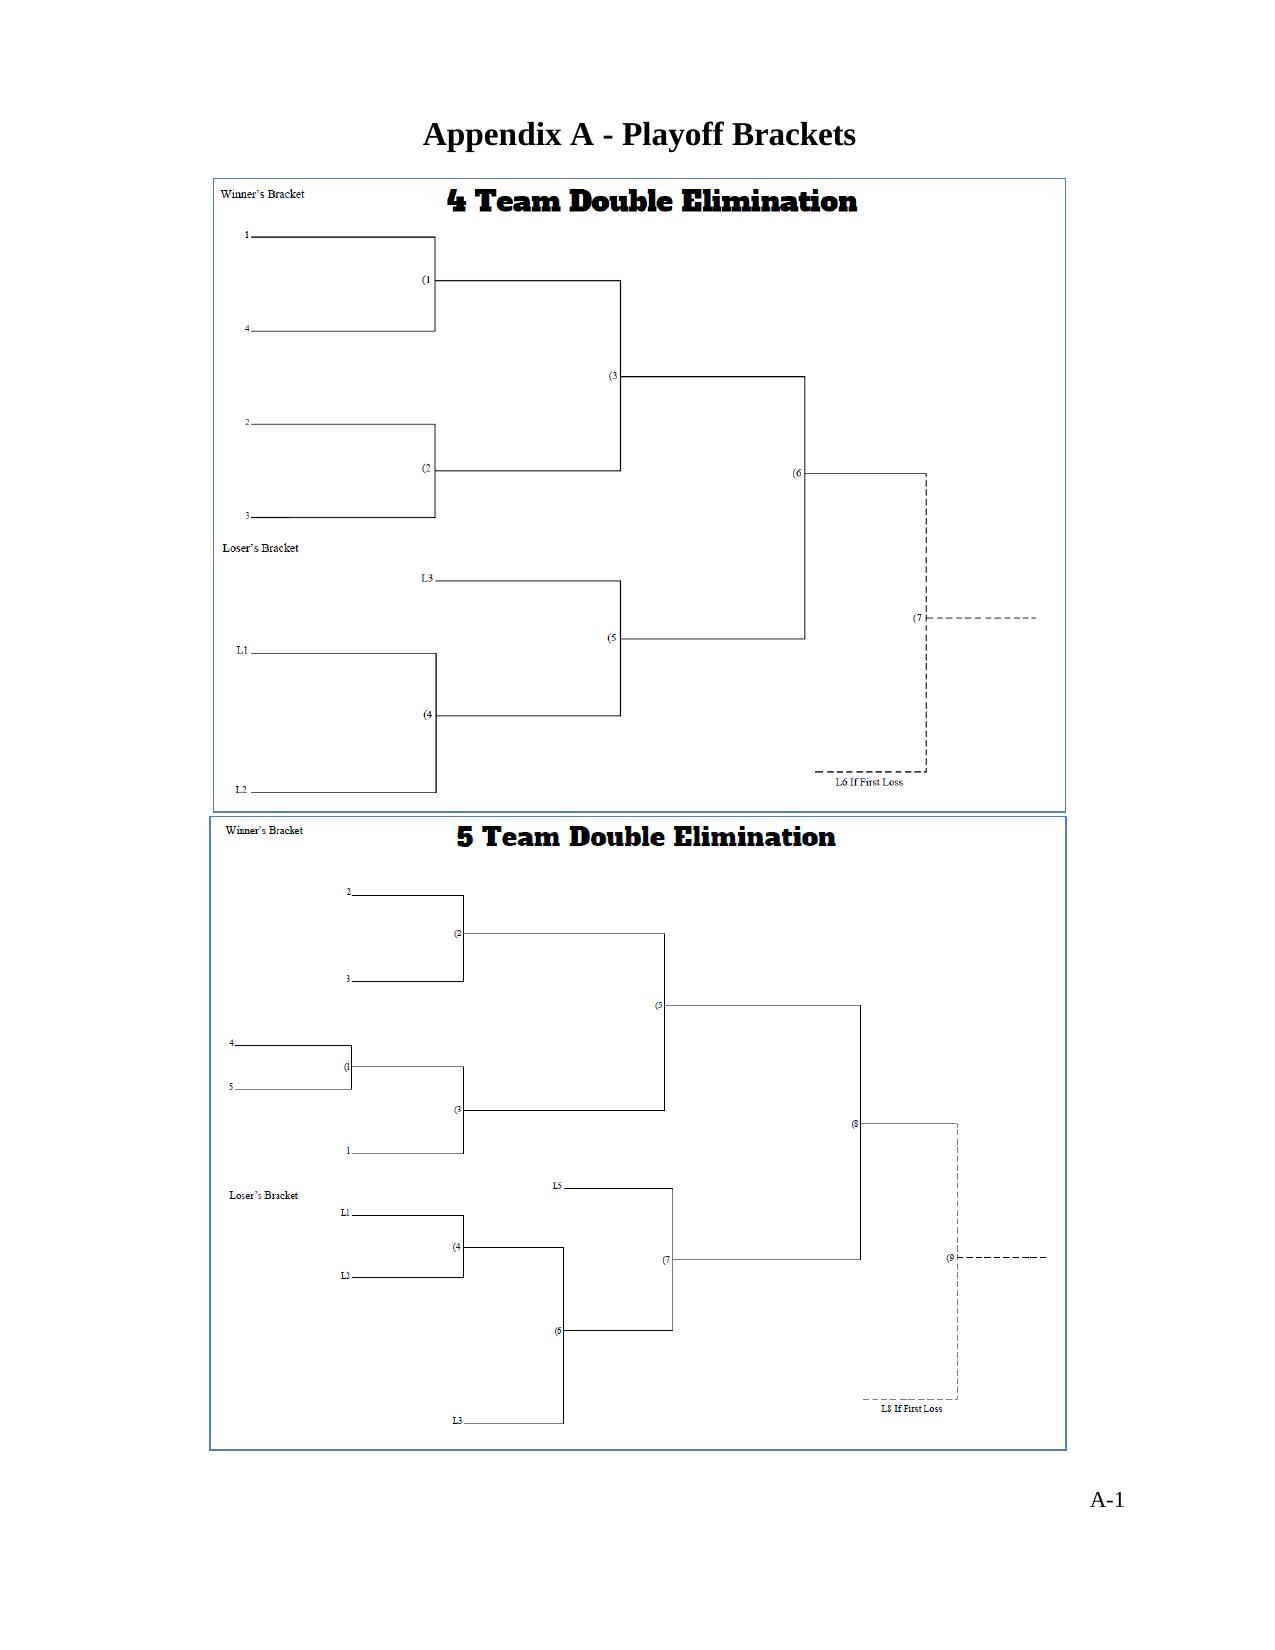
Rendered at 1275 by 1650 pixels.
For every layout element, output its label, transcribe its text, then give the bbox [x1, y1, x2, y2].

picture [225, 826, 1047, 1449]
picture [219, 189, 1036, 793]
text Appendix A - Playoff Brackets [361, 114, 918, 152]
